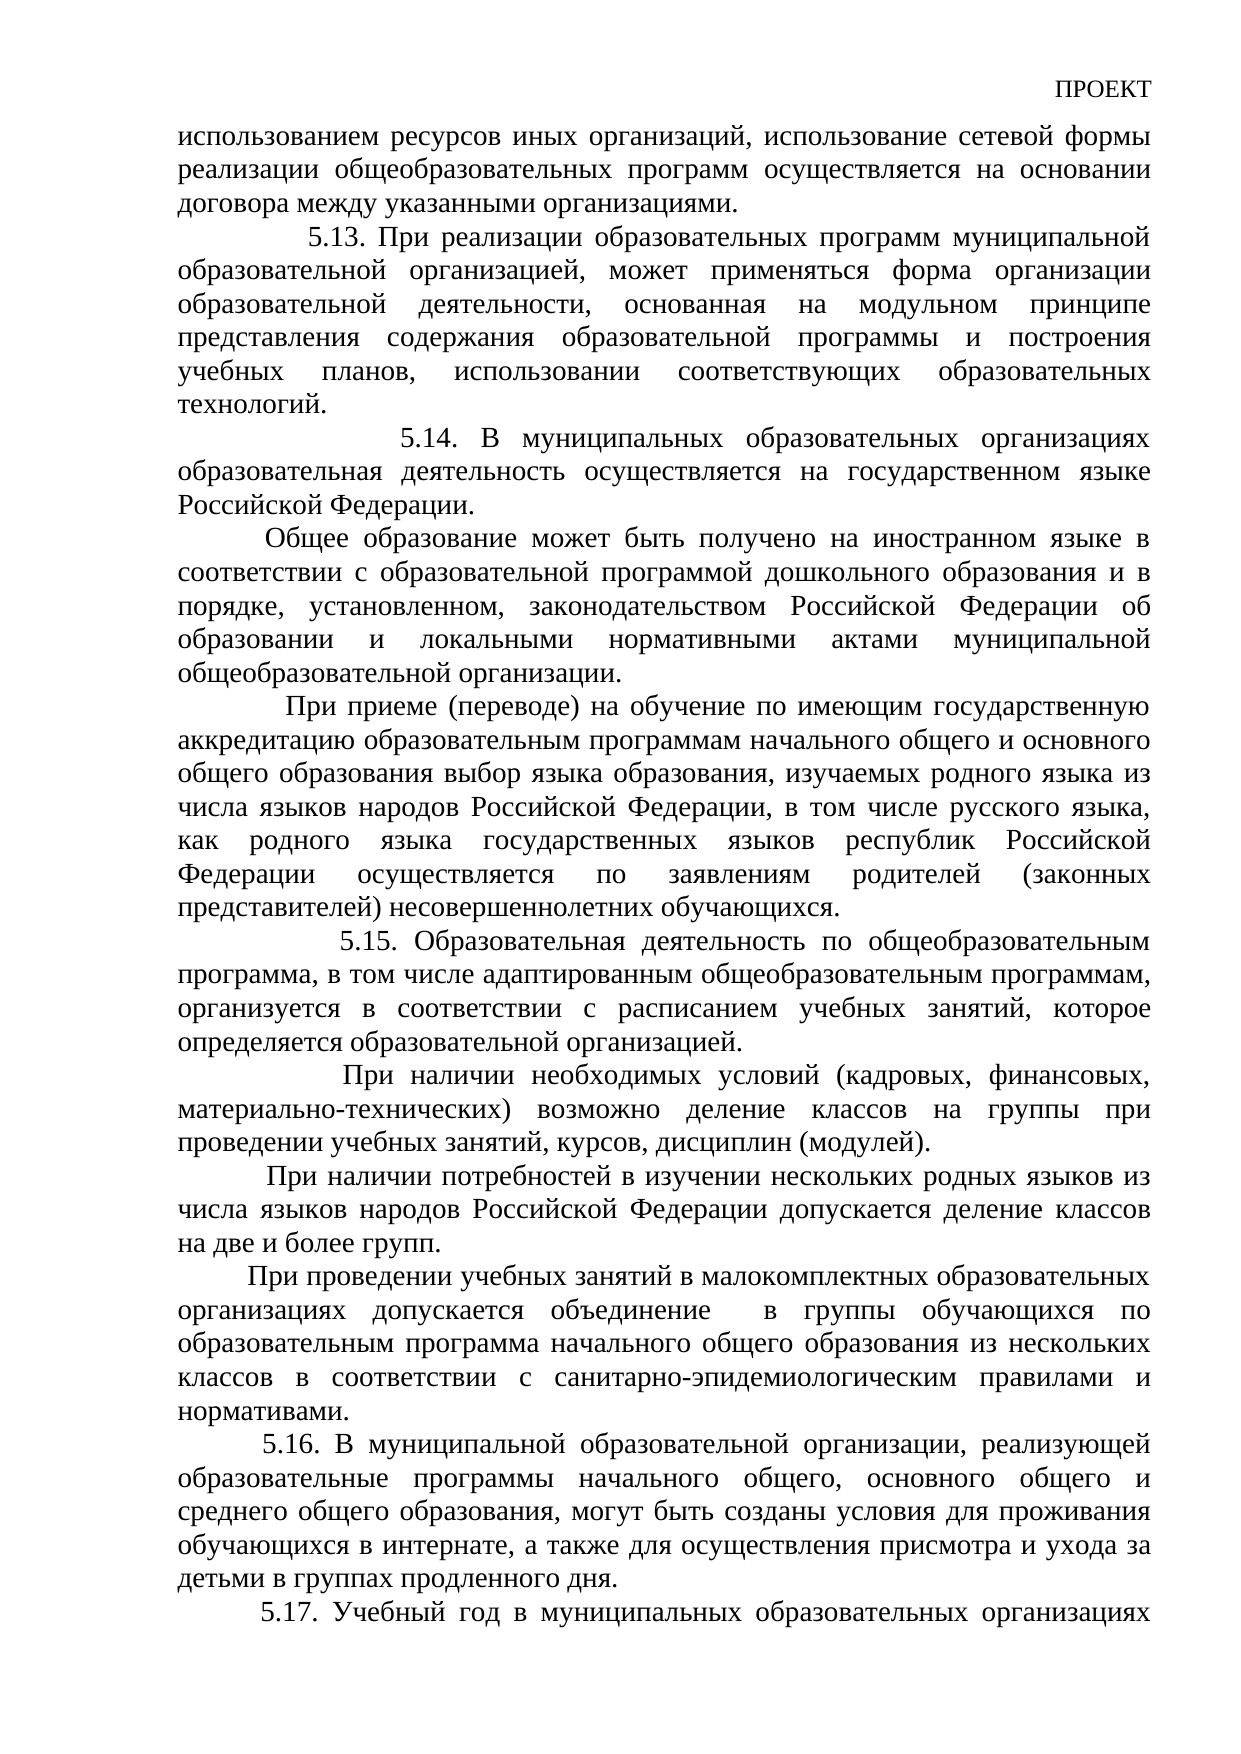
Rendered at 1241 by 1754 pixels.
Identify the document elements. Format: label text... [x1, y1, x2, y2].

text 5.16. В муниципальной образовательной организации, реализующей образовательные программы начального общего, основного общего и среднего общего образования, могут быть созданы условия для проживания обучающихся в интернате, а также для осуществления присмотра и ухода за детьми в группах продленного дня. [177, 1426, 1152, 1594]
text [177, 1594, 1152, 1627]
text При наличии необходимых условий (кадровых, финансовых, материально-технических) возможно деление классов на группы при проведении учебных занятий, курсов, дисциплин (модулей). [177, 1057, 1152, 1158]
text Общее образование может быть получено на иностранном языке в соответствии с образовательной программой дошкольного образования и в порядке, установленном, законодательством Российской Федерации об образовании и локальными нормативными актами муниципальной общеобразовательной организации. [177, 521, 1152, 688]
text При приеме (переводе) на обучение по имеющим государственную аккредитацию образовательным программам начального общего и основного общего образования выбор языка образования, изучаемых родного языка из числа языков народов Российской Федерации, в том числе русского языка, как родного языка государственных языков республик Российской Федерации осуществляется по заявлениям родителей (законных представителей) несовершеннолетних обучающихся. [177, 688, 1152, 923]
text При проведении учебных занятий в малокомплектных образовательных организациях допускается объединение в группы обучающихся по образовательным программа начального общего образования из нескольких классов в соответствии с санитарно-эпидемиологическим правилами и нормативами. [177, 1258, 1152, 1426]
text 5.13. При реализации образовательных программ муниципальной образовательной организацией, может применяться форма организации образовательной деятельности, основанная на модульном принципе представления содержания образовательной программы и построения учебных планов, использовании соответствующих образовательных технологий. [177, 219, 1152, 420]
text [177, 118, 1152, 219]
text 5.14. В муниципальных образовательных организациях образовательная деятельность осуществляется на государственном языке Российской Федерации. [177, 420, 1152, 521]
text 5.15. Образовательная деятельность по общеобразовательным программа, в том числе адаптированным общеобразовательным программам, организуется в соответствии с расписанием учебных занятий, которое определяется образовательной организацией. [177, 923, 1152, 1057]
text При наличии потребностей в изучении нескольких родных языков из числа языков народов Российской Федерации допускается деление классов на две и более групп. [177, 1158, 1152, 1258]
